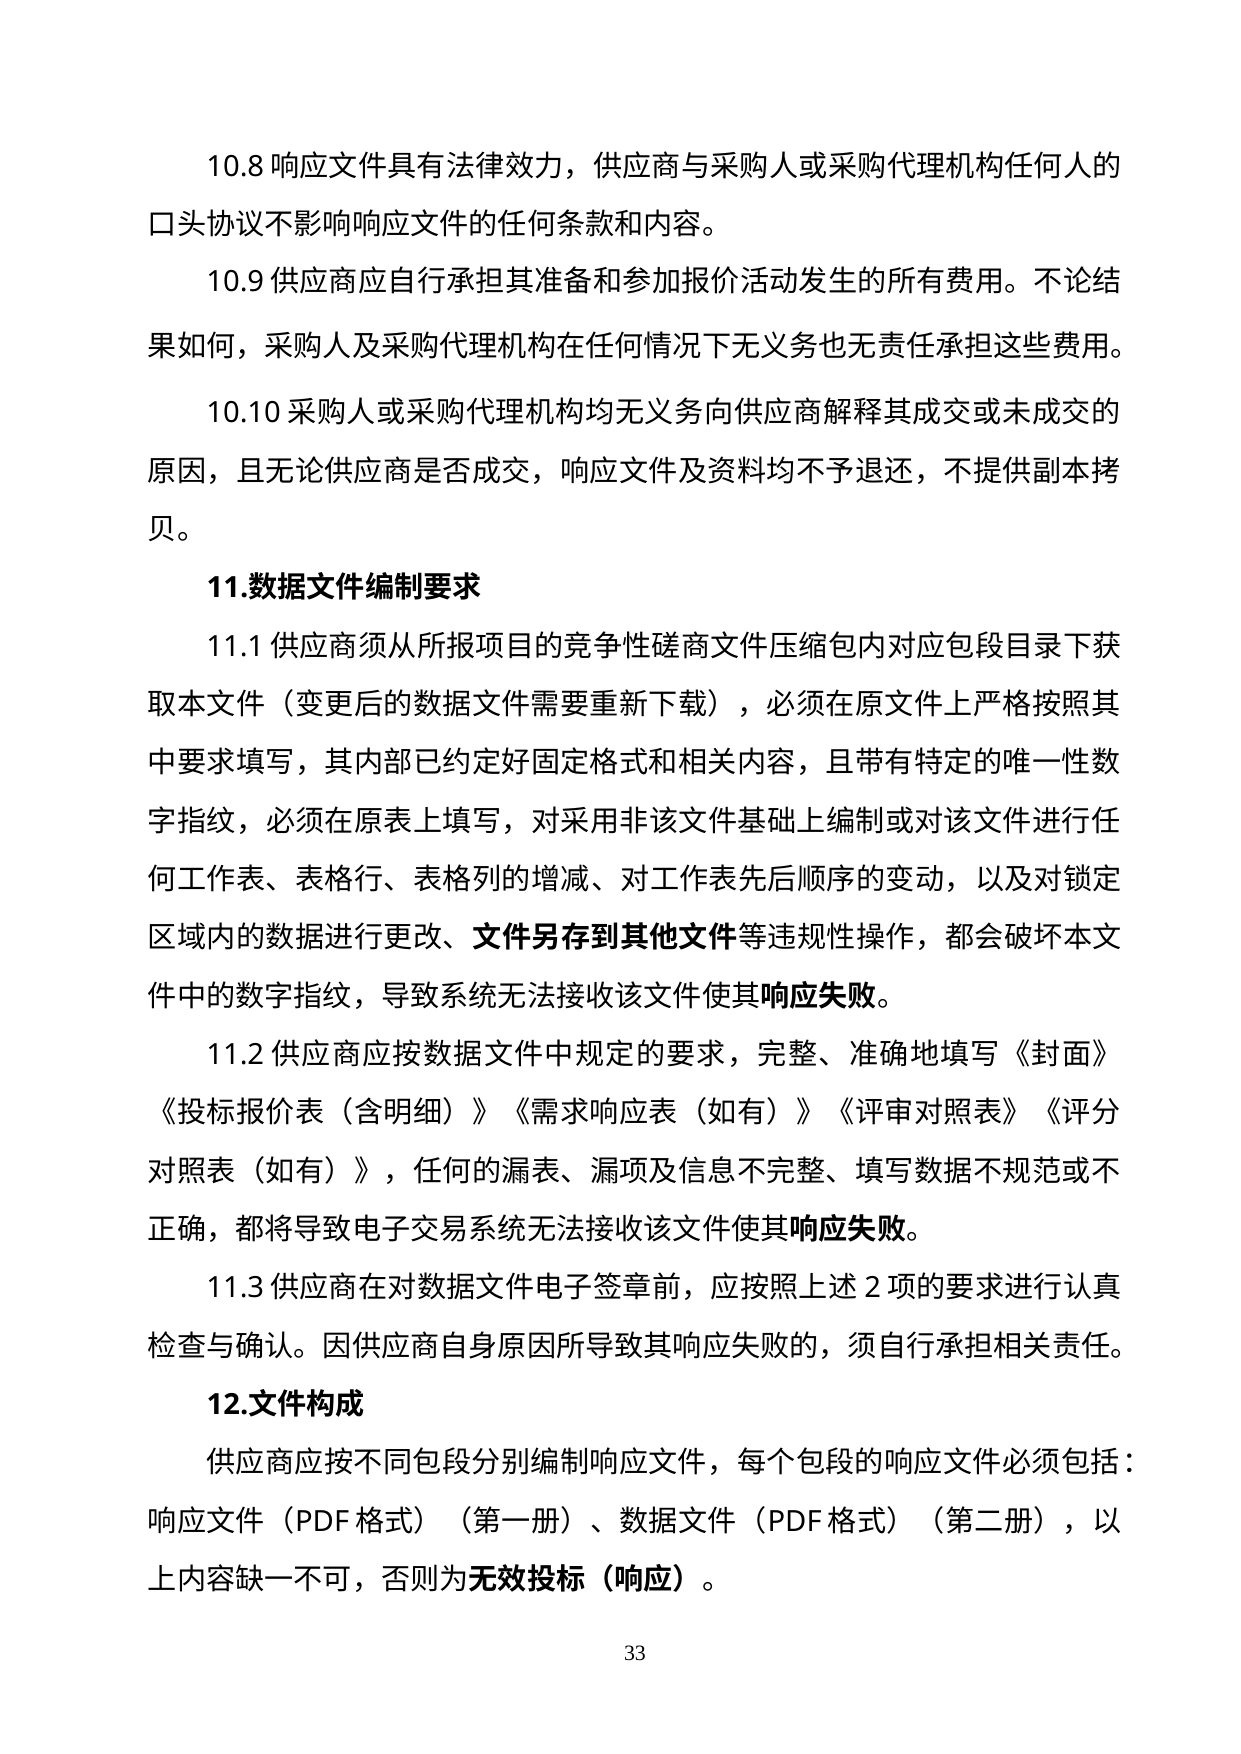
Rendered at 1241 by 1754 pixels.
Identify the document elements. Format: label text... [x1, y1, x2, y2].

text 11.2供应商应按数据文件中规定的要求，完整、准确地填写《封面》《投标报价表（含明细）》《需求响应表（如有）》《评审对照表》《评分对照表（如有）》，任何的漏表、漏项及信息不完整、填写数据不规范或不正确，都将导致电子交易系统无法接收该文件使其响应失败。 [148, 1018, 1122, 1251]
text 12.文件构成 [148, 1368, 1122, 1426]
text 供应商应按不同包段分别编制响应文件，每个包段的响应文件必须包括：响应文件（PDF格式）（第一册）、数据文件（PDF格式）（第二册），以上内容缺一不可，否则为无效投标（响应）。 [148, 1426, 1122, 1601]
text 10.9供应商应自行承担其准备和参加报价活动发生的所有费用。不论结果如何，采购人及采购代理机构在任何情况下无义务也无责任承担这些费用。 [148, 246, 1122, 376]
text 10.10采购人或采购代理机构均无义务向供应商解释其成交或未成交的原因，且无论供应商是否成交，响应文件及资料均不予退还，不提供副本拷贝。 [148, 376, 1122, 551]
text 10.8响应文件具有法律效力，供应商与采购人或采购代理机构任何人的口头协议不影响响应文件的任何条款和内容。 [148, 129, 1122, 246]
text 11.3供应商在对数据文件电子签章前，应按照上述2项的要求进行认真检查与确认。因供应商自身原因所导致其响应失败的，须自行承担相关责任。 [148, 1251, 1122, 1368]
text 11.数据文件编制要求 [148, 551, 1122, 609]
text 11.1供应商须从所报项目的竞争性磋商文件压缩包内对应包段目录下获取本文件（变更后的数据文件需要重新下载），必须在原文件上严格按照其中要求填写，其内部已约定好固定格式和相关内容，且带有特定的唯一性数字指纹，必须在原表上填写，对采用非该文件基础上编制或对该文件进行任何工作表、表格行、表格列的增减、对工作表先后顺序的变动，以及对锁定区域内的数据进行更改、文件另存到其他文件等违规性操作，都会破坏本文件中的数字指纹，导致系统无法接收该文件使其响应失败。 [148, 609, 1122, 1018]
